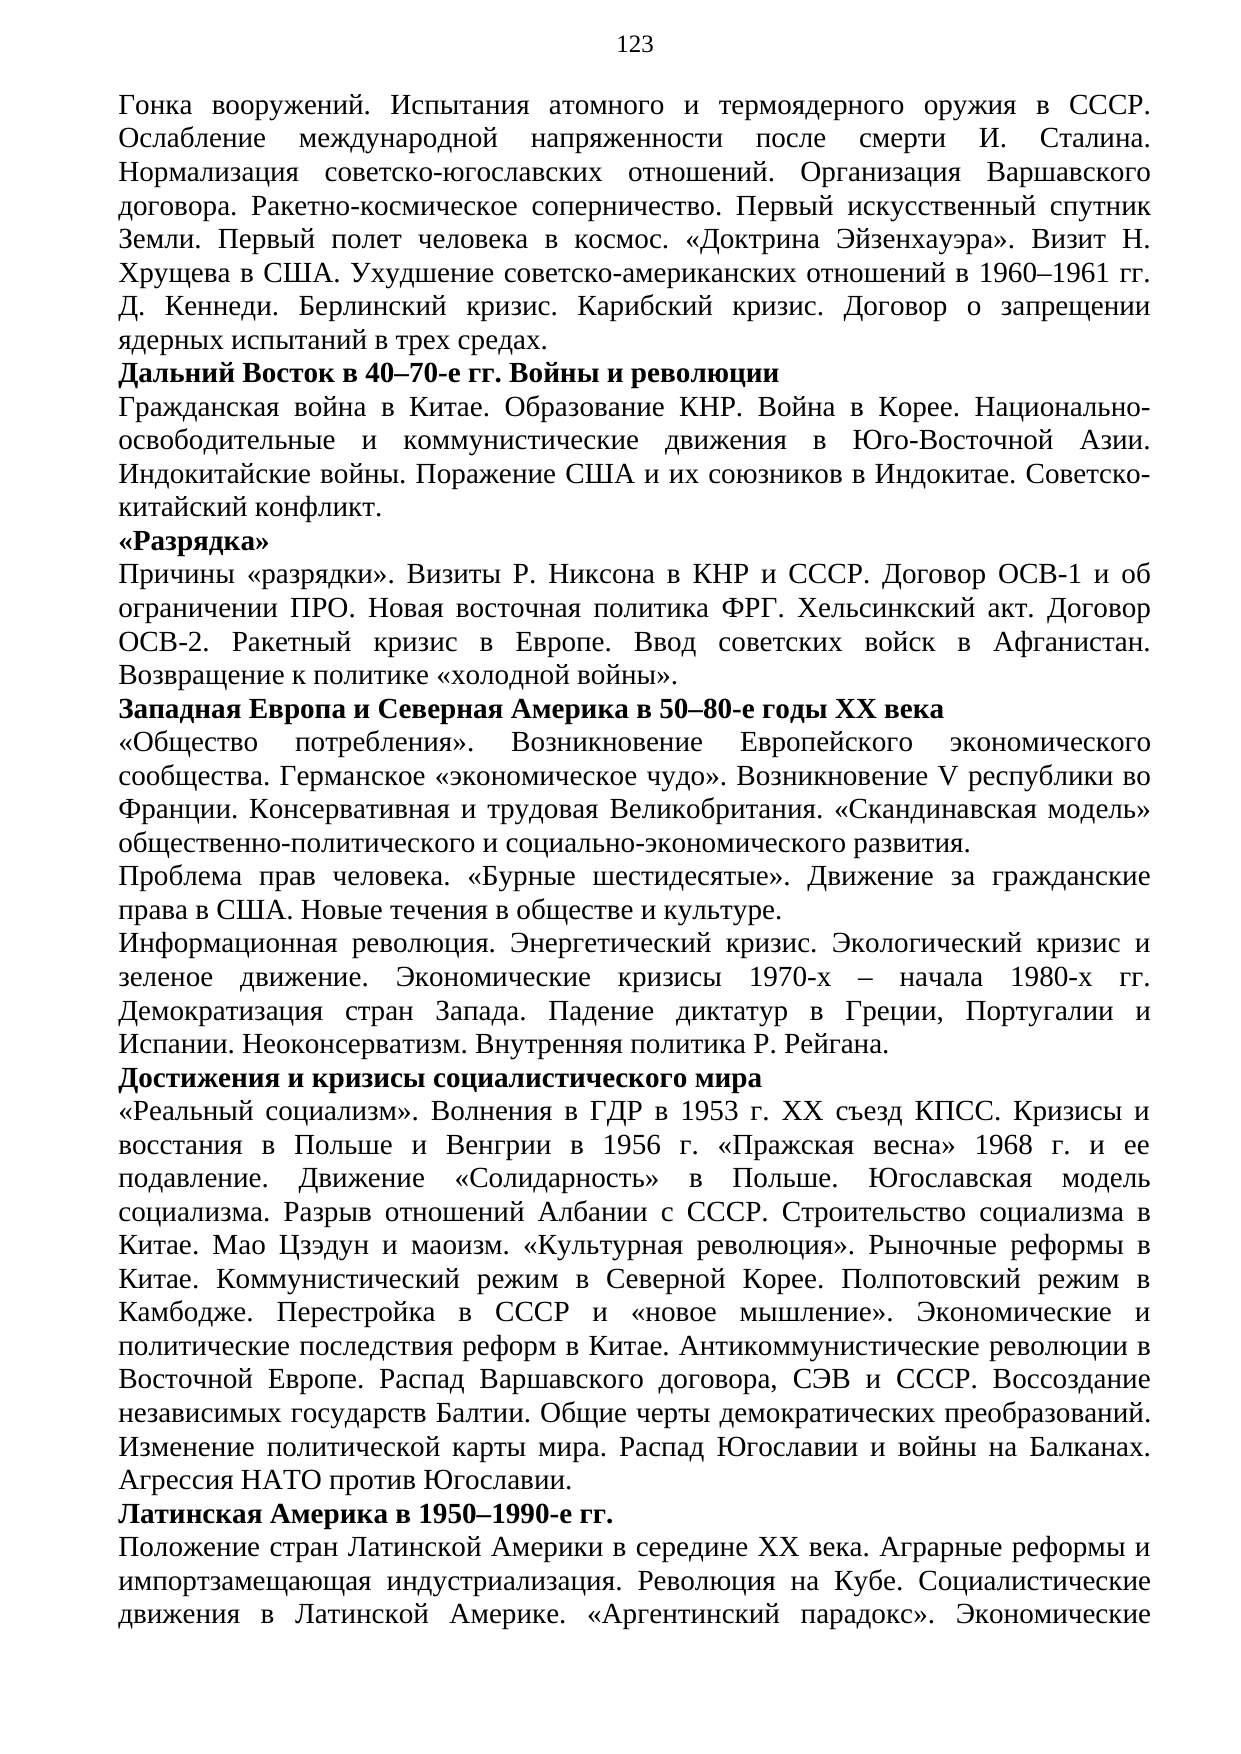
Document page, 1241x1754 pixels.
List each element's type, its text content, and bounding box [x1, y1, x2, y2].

text «Общество потребления». Возникновение Европейского экономического сообщества. Германское «экономическое чудо». Возникновение V республики во Франции. Консервативная и трудовая Великобритания. «Скандинавская модель» общественно-политического и социально-экономического развития. [118, 724, 1152, 858]
text Причины «разрядки». Визиты Р. Никсона в КНР и СССР. Договор ОСВ-1 и об ограничении ПРО. Новая восточная политика ФРГ. Хельсинкский акт. Договор ОСВ-2. Ракетный кризис в Европе. Ввод советских войск в Афганистан. Возвращение к политике «холодной войны». [118, 557, 1152, 691]
text Дальний Восток в 40–70-е гг. Войны и революции [118, 355, 1152, 389]
text Западная Европа и Северная Америка в 50–80-е годы ХХ века [118, 691, 1152, 724]
text Латинская Америка в 1950–1990-е гг. [118, 1496, 1152, 1529]
text Проблема прав человека. «Бурные шестидесятые». Движение за гражданские права в США. Новые течения в обществе и культуре. [118, 858, 1152, 926]
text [118, 1529, 1152, 1630]
text «Реальный социализм». Волнения в ГДР в 1953 г. ХХ съезд КПСС. Кризисы и восстания в Польше и Венгрии в 1956 г. «Пражская весна» 1968 г. и ее подавление. Движение «Солидарность» в Польше. Югославская модель социализма. Разрыв отношений Албании с СССР. Строительство социализма в Китае. Мао Цзэдун и маоизм. «Культурная революция». Рыночные реформы в Китае. Коммунистический режим в Северной Корее. Полпотовский режим в Камбодже. Перестройка в СССР и «новое мышление». Экономические и политические последствия реформ в Китае. Антикоммунистические революции в Восточной Европе. Распад Варшавского договора, СЭВ и СССР. Воссоздание независимых государств Балтии. Общие черты демократических преобразований. Изменение политической карты мира. Распад Югославии и войны на Балканах. Агрессия НАТО против Югославии. [118, 1093, 1152, 1496]
text Гражданская война в Китае. Образование КНР. Война в Корее. Национально-освободительные и коммунистические движения в Юго-Восточной Азии. Индокитайские войны. Поражение США и их союзников в Индокитае. Советско-китайский конфликт. [118, 389, 1152, 523]
text Достижения и кризисы социалистического мира [118, 1060, 1152, 1093]
text Информационная революция. Энергетический кризис. Экологический кризис и зеленое движение. Экономические кризисы 1970-х – начала 1980-х гг. Демократизация стран Запада. Падение диктатур в Греции, Португалии и Испании. Неоконсерватизм. Внутренняя политика Р. Рейгана. [118, 926, 1152, 1060]
text «Разрядка» [118, 523, 1152, 557]
text Гонка вооружений. Испытания атомного и термоядерного оружия в СССР. Ослабление международной напряженности после смерти И. Сталина. Нормализация советско-югославских отношений. Организация Варшавского договора. Ракетно-космическое соперничество. Первый искусственный спутник Земли. Первый полет человека в космос. «Доктрина Эйзенхауэра». Визит Н. Хрущева в США. Ухудшение советско-американских отношений в 1960–1961 гг. Д. Кеннеди. Берлинский кризис. Карибский кризис. Договор о запрещении ядерных испытаний в трех средах. [118, 87, 1152, 355]
